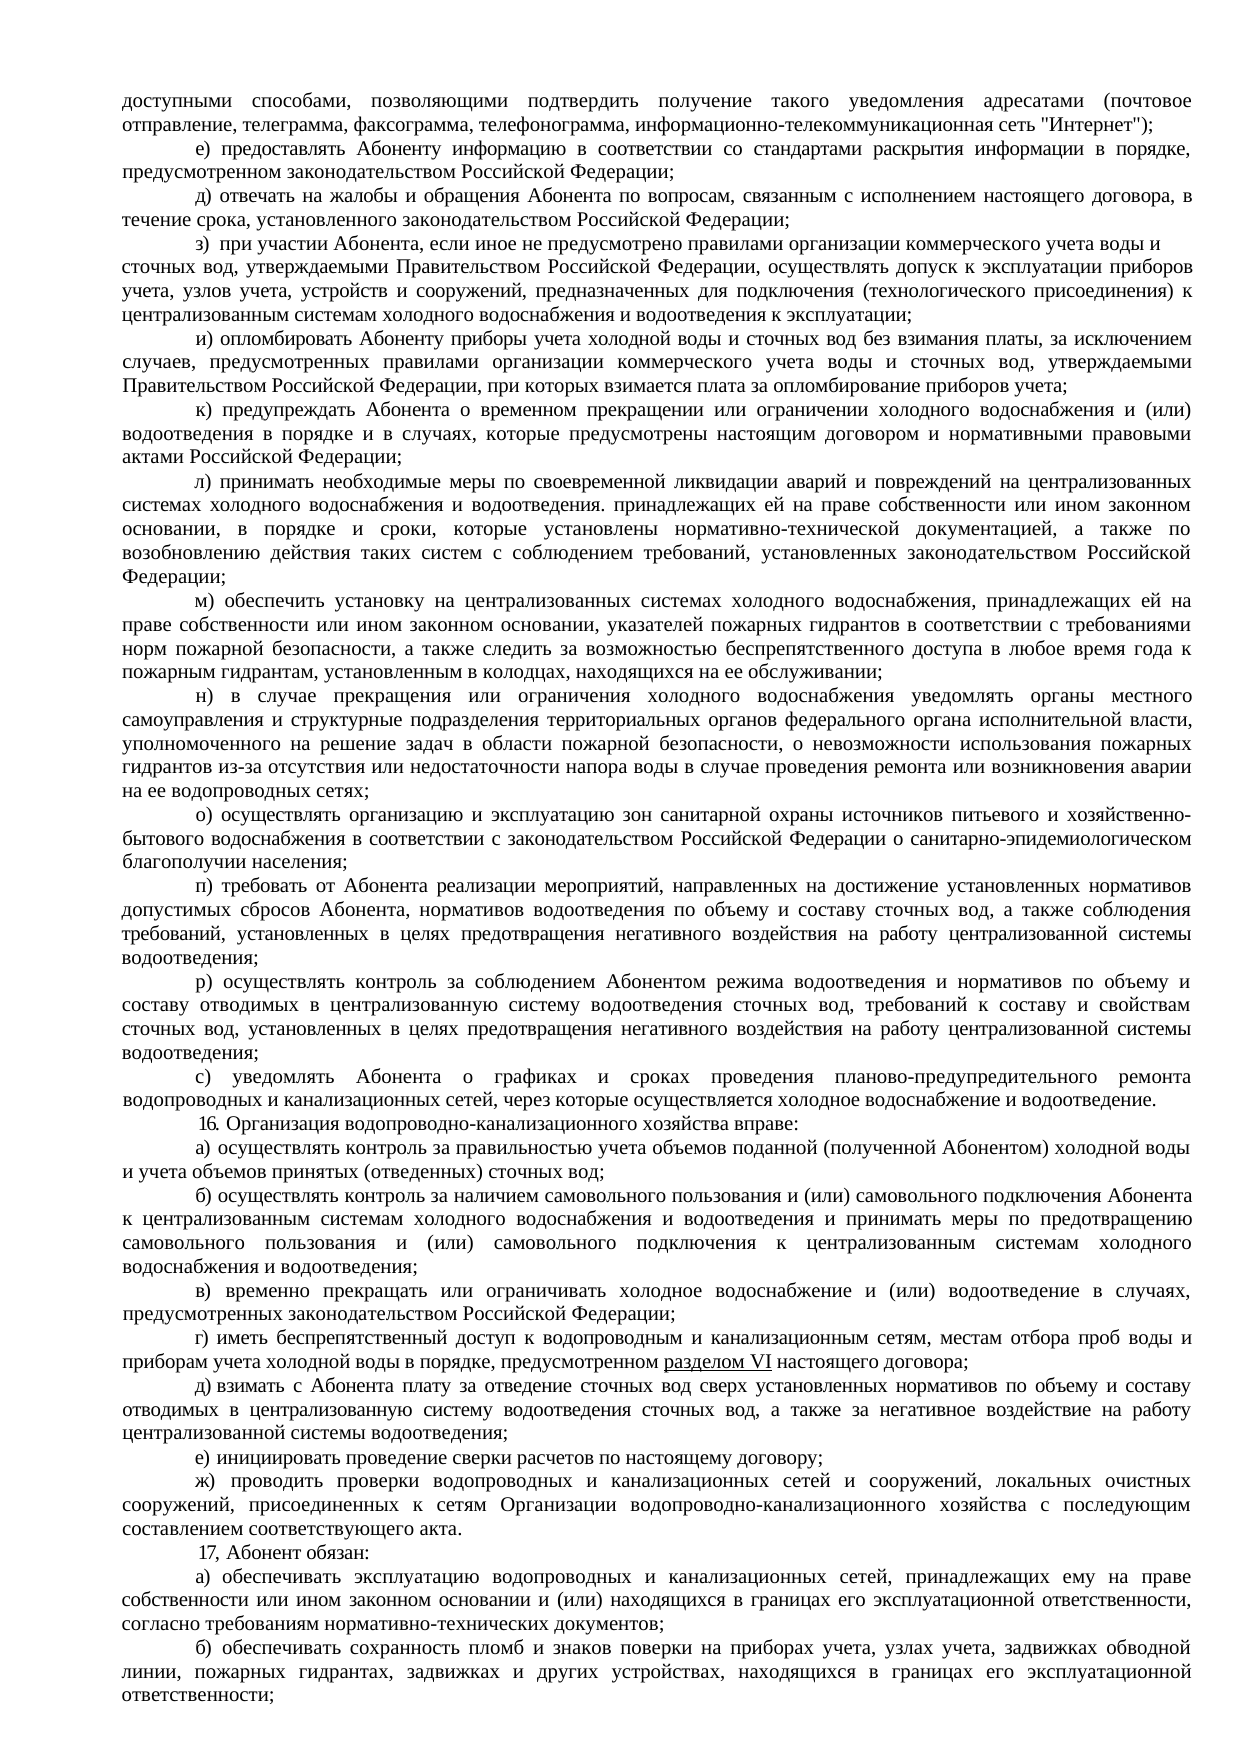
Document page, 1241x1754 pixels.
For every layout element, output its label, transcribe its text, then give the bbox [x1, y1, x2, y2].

text л) принимать необходимые меры по своевременной ликвидации аварий и повреждений на централизованных системах холодного водоснабжения и водоотведения. принадлежащих ей на праве собственности или ином законном основании, в порядке и сроки, которые установлены нормативно-технической документацией, а также по возобновлению действия таких систем с соблюдением требований, установленных законодательством Российской Федерации; [122, 469, 1192, 588]
text е) инициировать проведение сверки расчетов по настоящему договору; [194, 1445, 1193, 1469]
text 16. Организация водопроводно-канализационного хозяйства вправе: [198, 1112, 1193, 1136]
text а) осуществлять контроль за правильностью учета объемов поданной (полученной Абонентом) холодной воды и учета объемов принятых (отведенных) сточных вод; [122, 1136, 1191, 1183]
text р) осуществлять контроль за соблюдением Абонентом режима водоотведения и нормативов по объему и составу отводимых в централизованную систему водоотведения сточных вод, требований к составу и свойствам сточных вод, установленных в целях предотвращения негативного воздействия на работу централизованной системы водоотведения; [122, 969, 1192, 1064]
text ж) проводить проверки водопроводных и канализационных сетей и сооружений, локальных очистных сооружений, присоединенных к сетям Организации водопроводно-канализационного хозяйства с последующим составлением соответствующего акта. [122, 1469, 1192, 1540]
text с) уведомлять Абонента о графиках и сроках проведения планово-предупредительного ремонта водопроводных и канализационных сетей, через которые осуществляется холодное водоснабжение и водоотведение. [123, 1064, 1192, 1112]
text н) в случае прекращения или ограничения холодного водоснабжения уведомлять органы местного самоуправления и структурные подразделения территориальных органов федерального органа исполнительной власти, уполномоченного на решение задач в области пожарной безопасности, о невозможности использования пожарных гидрантов из-за отсутствия или недостаточности напора воды в случае проведения ремонта или возникновения аварии на ее водопроводных сетях; [122, 683, 1193, 802]
text е) предоставлять Абоненту информацию в соответствии со стандартами раскрытия информации в порядке, предусмотренном законодательством Российской Федерации; [122, 136, 1192, 184]
text б) осуществлять контроль за наличием самовольного пользования и (или) самовольного подключения Абонента к централизованным системам холодного водоснабжения и водоотведения и принимать меры по предотвращению самовольного пользования и (или) самовольного подключения к централизованным системам холодного водоснабжения и водоотведения; [122, 1183, 1193, 1278]
text к) предупреждать Абонента о временном прекращении или ограничении холодного водоснабжения и (или) водоотведения в порядке и в случаях, которые предусмотрены настоящим договором и нормативными правовыми актами Российской Федерации; [122, 397, 1192, 469]
text г) иметь беспрепятственный доступ к водопроводным и канализационным сетям, местам отбора проб воды и приборам учета холодной воды в порядке, предусмотренном разделом VI настоящего договора; [122, 1326, 1193, 1373]
text а) обеспечивать эксплуатацию водопроводных и канализационных сетей, принадлежащих ему на праве собственности или ином законном основании и (или) находящихся в границах его эксплуатационной ответственности, согласно требованиям нормативно-технических документов; [121, 1564, 1193, 1635]
text в) временно прекращать или ограничивать холодное водоснабжение и (или) водоотведение в случаях, предусмотренных законодательством Российской Федерации; [123, 1278, 1192, 1326]
text п) требовать от Абонента реализации мероприятий, направленных на достижение установленных нормативов допустимых сбросов Абонента, нормативов водоотведения по объему и составу сточных вод, а также соблюдения требований, установленных в целях предотвращения негативного воздействия на работу централизованной системы водоотведения; [121, 874, 1192, 969]
text д) отвечать на жалобы и обращения Абонента по вопросам, связанным с исполнением настоящего договора, в течение срока, установленного законодательством Российской Федерации; [122, 184, 1193, 231]
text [122, 89, 1193, 136]
text о) осуществлять организацию и эксплуатацию зон санитарной охраны источников питьевого и хозяйственно-бытового водоснабжения в соответствии с законодательством Российской Федерации о санитарно-эпидемиологическом благополучии населения; [122, 802, 1192, 873]
text з) при участии Абонента, если иное не предусмотрено правилами организации коммерческого учета воды и [122, 231, 1193, 255]
text 17, Абонент обязан: [198, 1540, 1193, 1564]
text сточных вод, утверждаемыми Правительством Российской Федерации, осуществлять допуск к эксплуатации приборов учета, узлов учета, устройств и сооружений, предназначенных для подключения (технологического присоединения) к централизованным системам холодного водоснабжения и водоотведения к эксплуатации; [121, 255, 1193, 326]
text м) обеспечить установку на централизованных системах холодного водоснабжения, принадлежащих ей на праве собственности или ином законном основании, указателей пожарных гидрантов в соответствии с требованиями норм пожарной безопасности, а также следить за возможностью беспрепятственного доступа в любое время года к пожарным гидрантам, установленным в колодцах, находящихся на ее обслуживании; [122, 588, 1193, 683]
text и) опломбировать Абоненту приборы учета холодной воды и сточных вод без взимания платы, за исключением случаев, предусмотренных правилами организации коммерческого учета воды и сточных вод, утверждаемыми Правительством Российской Федерации, при которых взимается плата за опломбирование приборов учета; [122, 326, 1193, 397]
text д) взимать с Абонента плату за отведение сточных вод сверх установленных нормативов по объему и составу отводимых в централизованную систему водоотведения сточных вод, а также за негативное воздействие на работу централизованной системы водоотведения; [122, 1373, 1192, 1444]
text б) обеспечивать сохранность пломб и знаков поверки на приборах учета, узлах учета, задвижках обводной линии, пожарных гидрантах, задвижках и других устройствах, находящихся в границах его эксплуатационной ответственности; [121, 1635, 1192, 1707]
